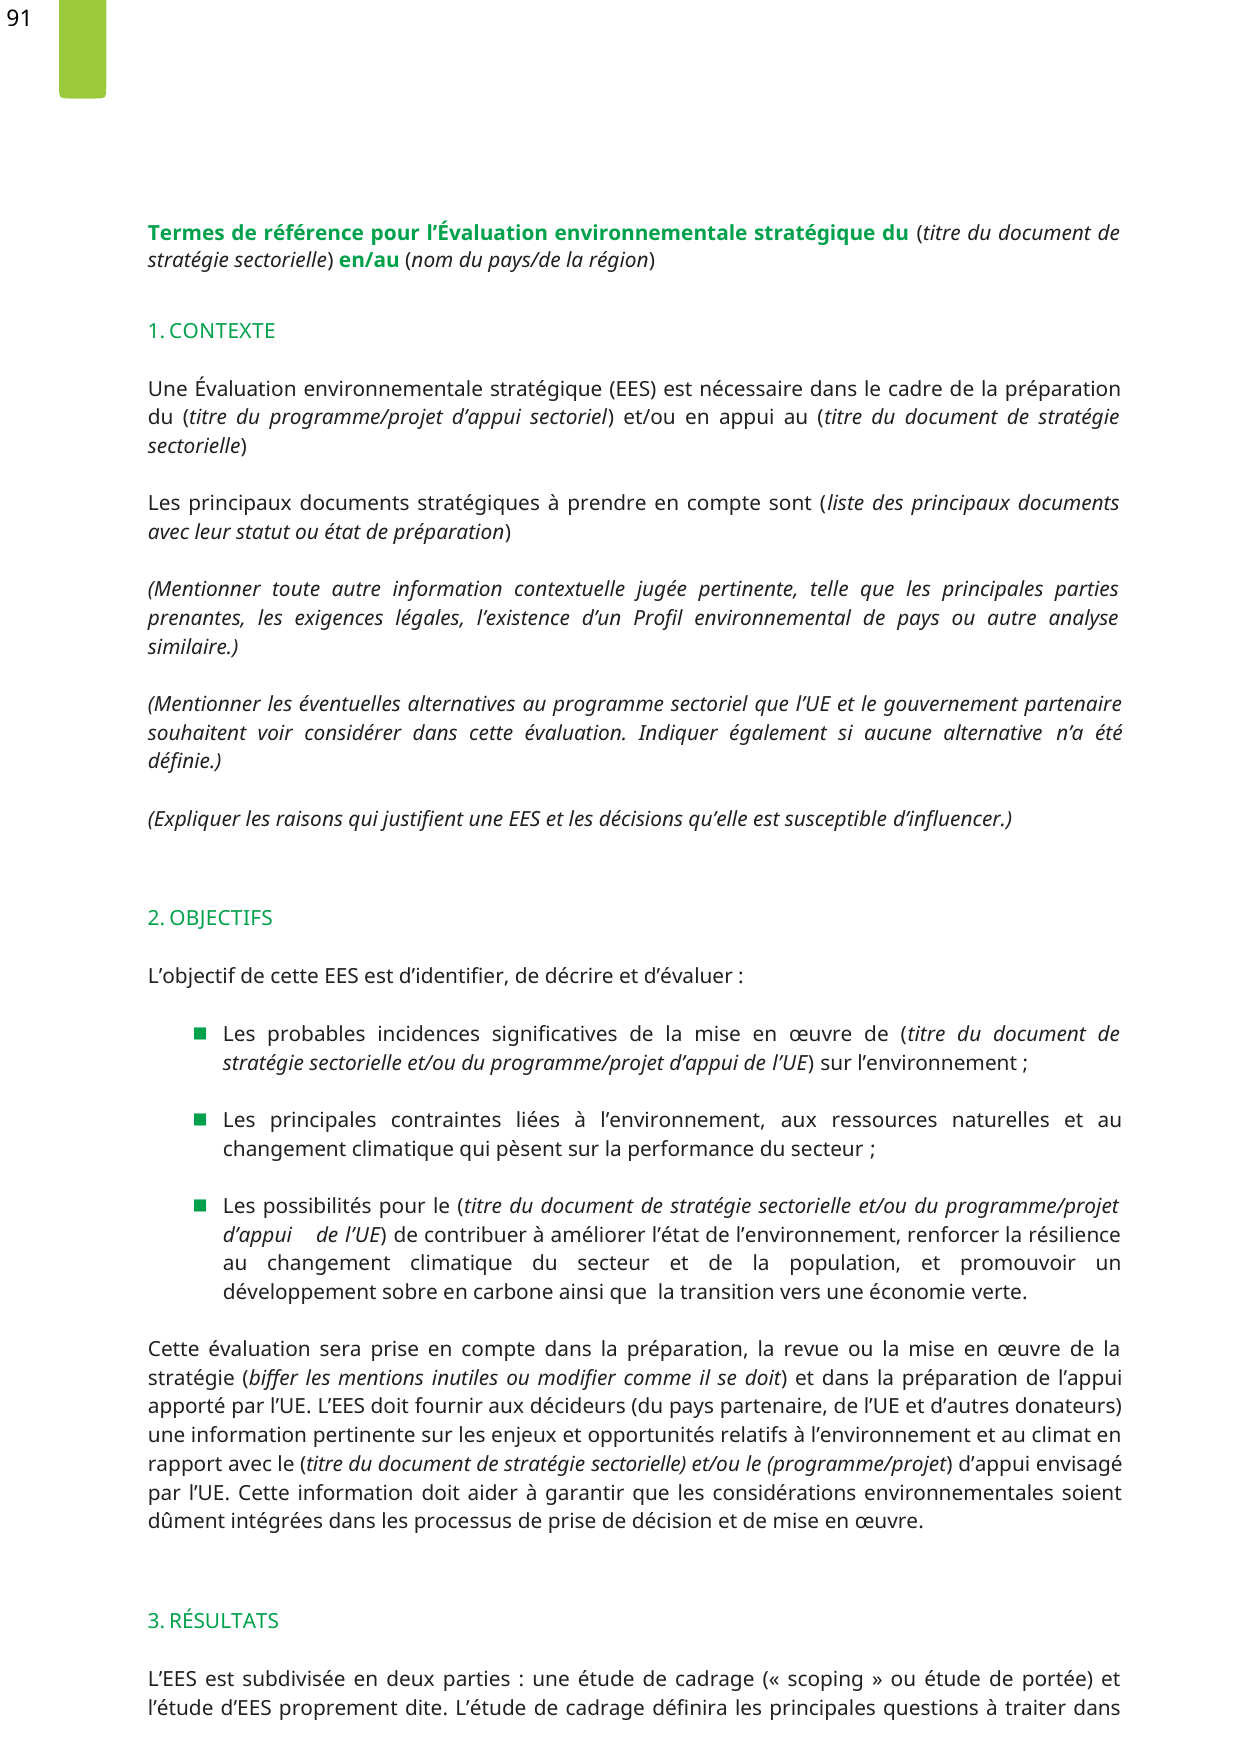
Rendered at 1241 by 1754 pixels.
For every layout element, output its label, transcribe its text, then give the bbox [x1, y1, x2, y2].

text Les principaux documents stratégiques à prendre en compte sont (liste des principaux documents avec leur statut ou état de préparation) [148, 488, 1122, 546]
list Les possibilités pour le (titre du document de stratégie sectorielle et/ou du programme/projet d’appui de l’UE) de contribuer à améliorer l’état de l’environnement, renforcer la résilience au changement climatique du secteur et de la population, et promouvoir un développement sobre en carbone ainsi que la transition vers une économie verte. [192, 1191, 1122, 1306]
text Une Évaluation environnementale stratégique (EES) est nécessaire dans le cadre de la préparation du (titre du programme/projet d’appui sectoriel) et/ou en appui au (titre du document de stratégie sectorielle) [148, 374, 1122, 459]
list RÉSULTATS [147, 1607, 1136, 1635]
text Cette évaluation sera prise en compte dans la préparation, la revue ou la mise en œuvre de la stratégie (biffer les mentions inutiles ou modifier comme il se doit) et dans la préparation de l’appui apporté par l’UE. L’EES doit fournir aux décideurs (du pays partenaire, de l’UE et d’autres donateurs) une information pertinente sur les enjeux et opportunités relatifs à l’environnement et au climat en rapport avec le (titre du document de stratégie sectorielle) et/ou le (programme/projet) d’appui envisagé par l’UE. Cette information doit aider à garantir que les considérations environnementales soient dûment intégrées dans les processus de prise de décision et de mise en œuvre. [148, 1334, 1122, 1535]
list CONTEXTE [147, 316, 1136, 344]
list Les probables incidences significatives de la mise en œuvre de (titre du document de stratégie sectorielle et/ou du programme/projet d’appui de l’UE) sur l’environnement ; [192, 1019, 1122, 1076]
list OBJECTIFS [147, 903, 1136, 932]
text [148, 1664, 1122, 1721]
list Les principales contraintes liées à l’environnement, aux ressources naturelles et au changement climatique qui pèsent sur la performance du secteur ; [192, 1105, 1122, 1162]
text (Mentionner les éventuelles alternatives au programme sectoriel que l’UE et le gouvernement partenaire souhaitent voir considérer dans cette évaluation. Indiquer également si aucune alternative n’a été définie.) [148, 689, 1122, 775]
text (Expliquer les raisons qui justifient une EES et les décisions qu’elle est susceptible d’influencer.) [148, 804, 1136, 832]
text L’objectif de cette EES est d’identifier, de décrire et d’évaluer : [148, 961, 1136, 990]
text (Mentionner toute autre information contextuelle jugée pertinente, telle que les principales parties prenantes, les exigences légales, l’existence d’un Profil environnemental de pays ou autre analyse similaire.) [148, 574, 1122, 660]
text Termes de référence pour l’Évaluation environnementale stratégique du (titre du document de stratégie sectorielle) en/au (nom du pays/de la région) [148, 219, 1122, 273]
